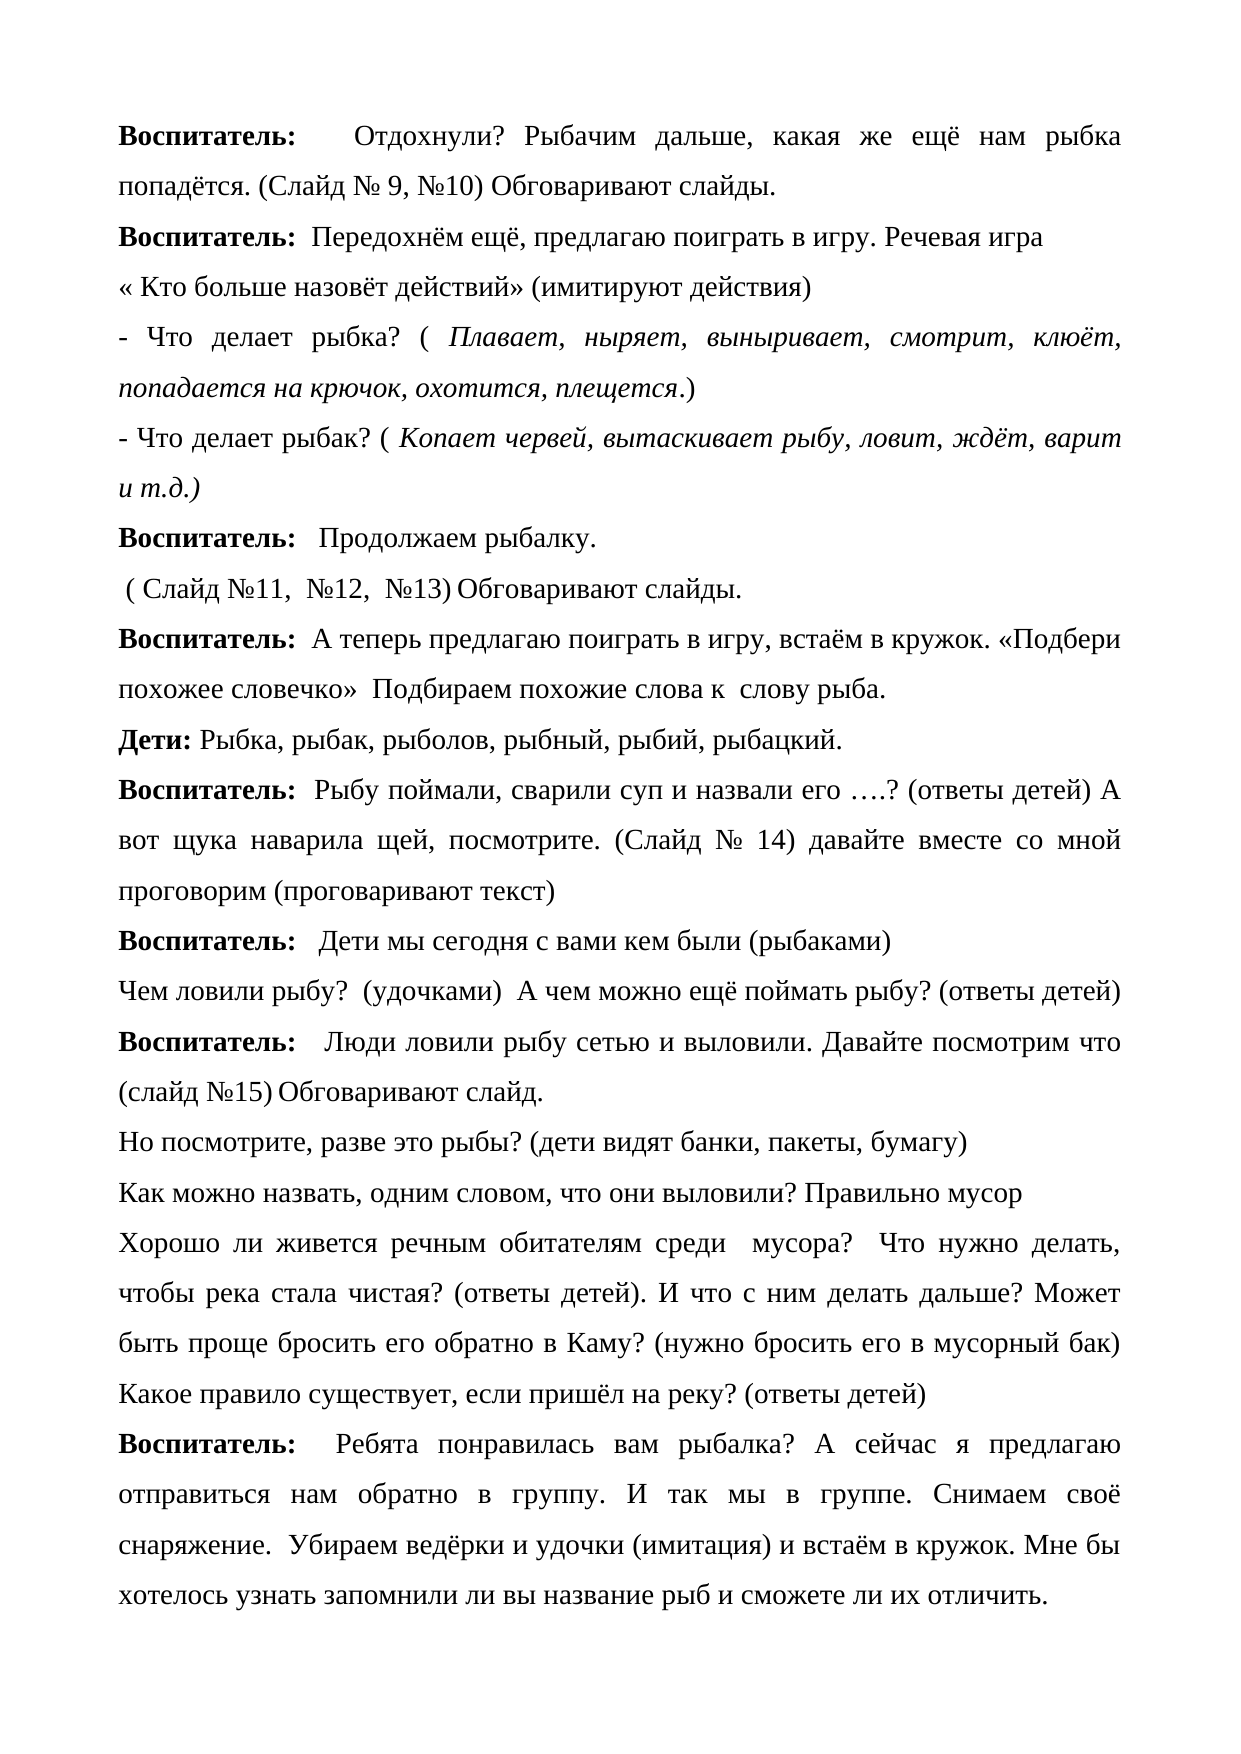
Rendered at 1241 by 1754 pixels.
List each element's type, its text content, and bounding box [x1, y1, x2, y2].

text Дети: Рыбка, рыбак, рыболов, рыбный, рыбий, рыбацкий. [118, 722, 1122, 755]
text Как можно назвать, одним словом, что они выловили? Правильно мусор [118, 1175, 1122, 1208]
text - Что делает рыбка? ( Плавает, ныряет, выныривает, смотрит, клюёт, попадается на крючок, охотится, плещется.) [118, 319, 1122, 403]
text Чем ловили рыбу? (удочками) А чем можно ещё поймать рыбу? (ответы детей) [118, 973, 1122, 1007]
text - Что делает рыбак? ( Копает червей, вытаскивает рыбу, ловит, ждёт, варит и т.д.) [118, 420, 1122, 504]
text Воспитатель: Отдохнули? Рыбачим дальше, какая же ещё нам рыбка попадётся. (Слайд № 9, №10) Обговаривают слайды. [118, 118, 1122, 202]
text « Кто больше назовёт действий» (имитируют действия) [118, 269, 1122, 303]
text Воспитатель: Дети мы сегодня с вами кем были (рыбаками) [118, 923, 1122, 957]
text Воспитатель: Люди ловили рыбу сетью и выловили. Давайте посмотрим что (слайд №15) Обговаривают слайд. [118, 1024, 1122, 1108]
text Воспитатель: А теперь предлагаю поиграть в игру, встаём в кружок. «Подбери похожее словечко» Подбираем похожие слова к слову рыба. [118, 621, 1122, 705]
text Воспитатель: Продолжаем рыбалку. [118, 521, 1122, 554]
text Хорошо ли живется речным обитателям среди мусора? Что нужно делать, чтобы река стала чистая? (ответы детей). И что с ним делать дальше? Может быть проще бросить его обратно в Каму? (нужно бросить его в мусорный бак) Какое правило существует, если пришёл на реку? (ответы детей) [118, 1225, 1122, 1409]
text Воспитатель: Передохнём ещё, предлагаю поиграть в игру. Речевая игра [118, 219, 1122, 252]
text Воспитатель: Рыбу поймали, сварили суп и назвали его ….? (ответы детей) А вот щука наварила щей, посмотрите. (Слайд № 14) давайте вместе со мной проговорим (проговаривают текст) [118, 772, 1122, 906]
text ( Слайд №11, №12, №13) Обговаривают слайды. [118, 571, 1122, 604]
text Но посмотрите, разве это рыбы? (дети видят банки, пакеты, бумагу) [118, 1124, 1122, 1158]
text Воспитатель: Ребята понравилась вам рыбалка? А сейчас я предлагаю отправиться нам обратно в группу. И так мы в группе. Снимаем своё снаряжение. Убираем ведёрки и удочки (имитация) и встаём в кружок. Мне бы хотелось узнать запомнили ли вы название рыб и сможете ли их отличить. [118, 1426, 1122, 1611]
